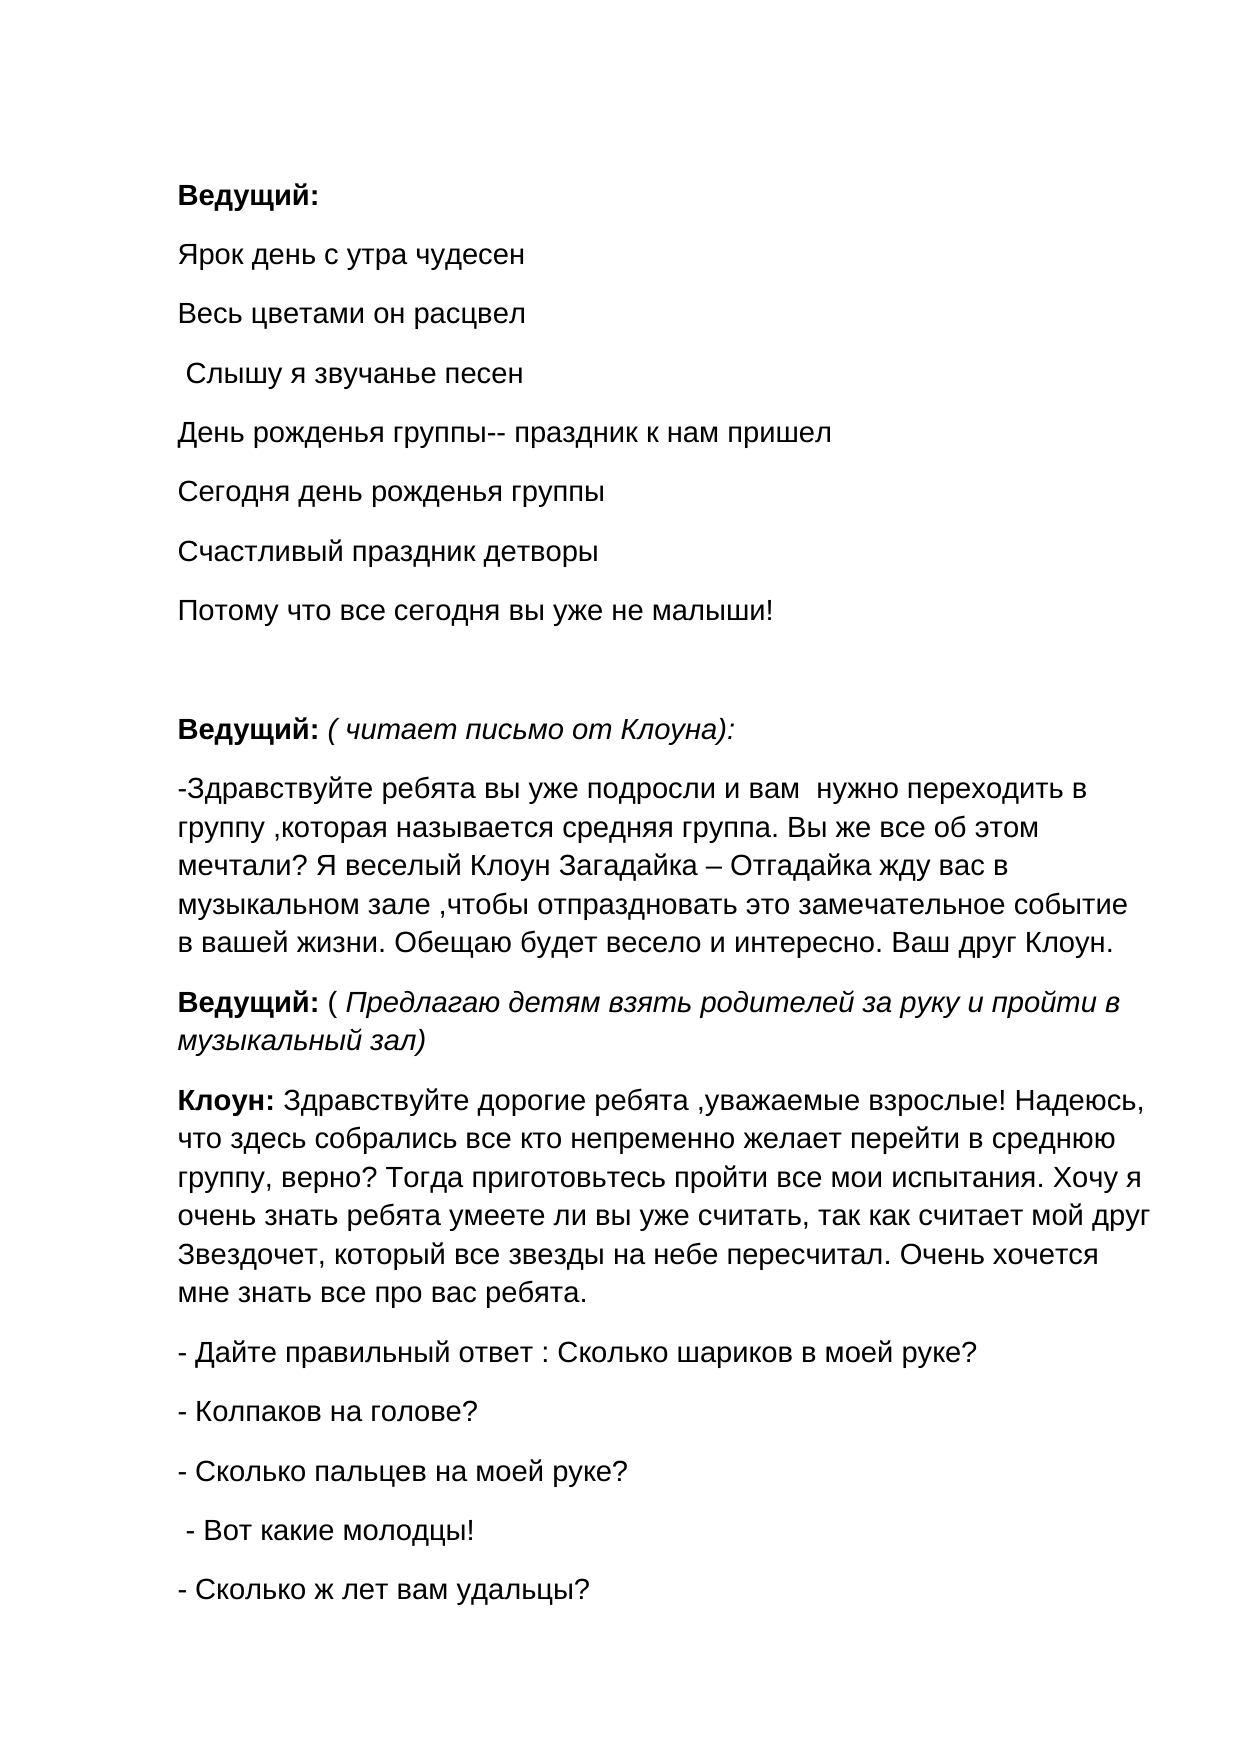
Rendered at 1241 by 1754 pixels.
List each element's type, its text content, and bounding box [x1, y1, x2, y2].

text - Сколько пальцев на моей руке? [177, 1453, 1152, 1487]
text Потому что все сегодня вы уже не малыши! [177, 593, 1152, 627]
text Счастливый праздник детворы [177, 534, 1152, 567]
text Слышу я звучанье песен [177, 356, 1152, 389]
text Ведущий: ( читает письмо от Клоуна): [177, 712, 1152, 745]
text Ведущий: [177, 177, 1152, 211]
text - Колпаков на голове? [177, 1394, 1152, 1428]
text Клоун: Здравствуйте дорогие ребята ,уважаемые взрослые! Надеюсь, что здесь собрались все кто непременно желает перейти в среднюю группу, верно? Тогда приготовьтесь пройти все мои испытания. Хочу я очень знать ребята умеете ли вы уже считать, так как считает мой друг Звездочет, который все звезды на небе пересчитал. Очень хочется мне знать все про вас ребята. [177, 1083, 1152, 1309]
text Ярок день с утра чудесен [177, 237, 1152, 270]
text Ведущий: ( Предлагаю детям взять родителей за руку и пройти в музыкальный зал) [177, 985, 1152, 1057]
text - Сколько ж лет вам удальцы? [177, 1572, 1152, 1606]
text День рожденья группы-- праздник к нам пришел [177, 415, 1152, 448]
text - Вот какие молодцы! [177, 1513, 1152, 1546]
text Весь цветами он расцвел [177, 296, 1152, 330]
text -Здравствуйте ребята вы уже подросли и вам нужно переходить в группу ,которая называется средняя группа. Вы же все об этом мечтали? Я веселый Клоун Загадайка – Отгадайка жду вас в музыкальном зале ,чтобы отпраздновать это замечательное событие в вашей жизни. Обещаю будет весело и интересно. Ваш друг Клоун. [177, 771, 1152, 959]
text - Дайте правильный ответ : Сколько шариков в моей руке? [177, 1335, 1152, 1368]
text Сегодня день рожденья группы [177, 474, 1152, 508]
